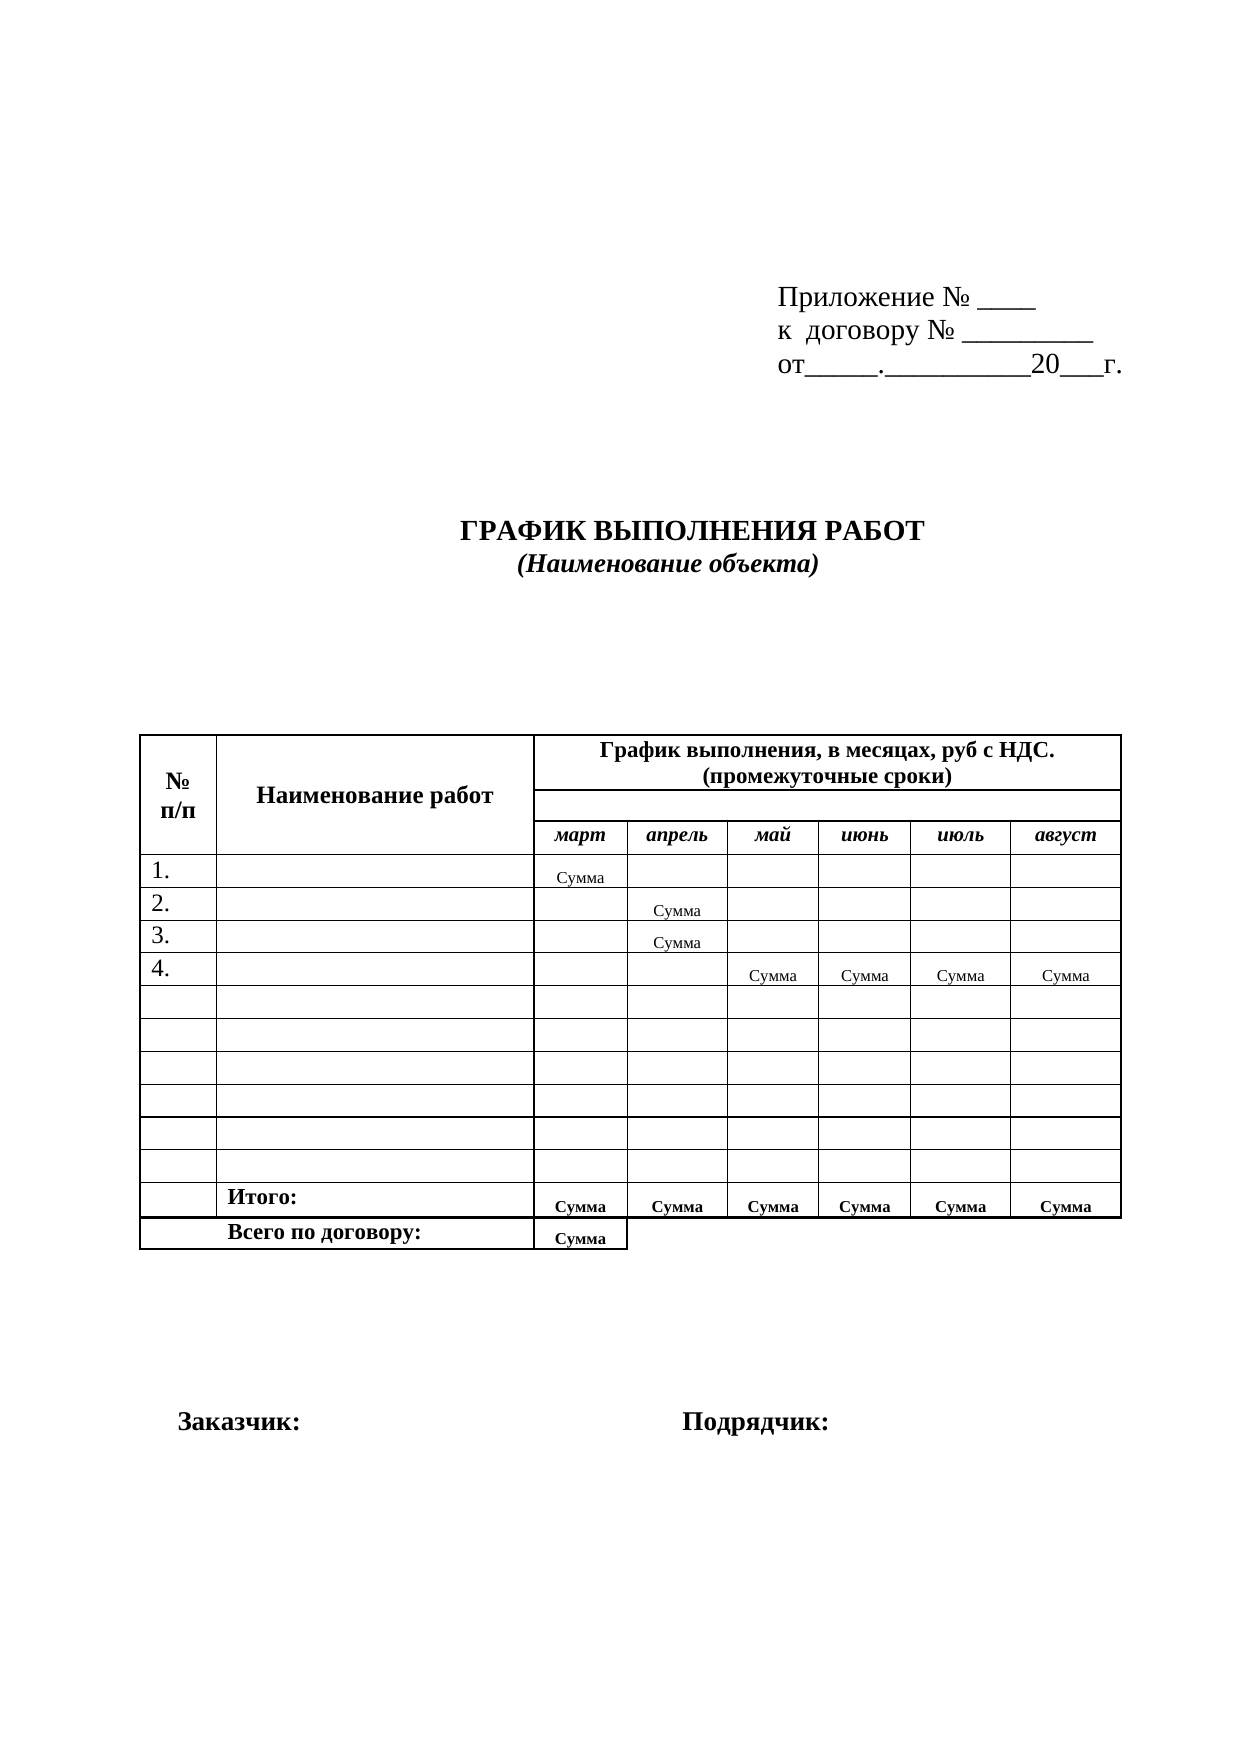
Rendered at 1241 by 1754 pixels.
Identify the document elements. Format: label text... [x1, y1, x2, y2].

table_cell Сумма [628, 888, 727, 919]
table_cell Сумма [728, 1183, 818, 1216]
table_cell [819, 986, 910, 1018]
table_cell [911, 1150, 1010, 1182]
table_cell [535, 791, 1120, 819]
table_cell Сумма [911, 1183, 1010, 1216]
text ГРАФИК ВЫПОЛНЕНИЯ РАБОТ [177, 513, 1152, 547]
table_cell Сумма [628, 1183, 727, 1216]
table_cell май [728, 822, 818, 854]
table_cell [141, 986, 216, 1018]
table_cell апрель [628, 822, 727, 854]
table_cell [911, 855, 1010, 887]
table_cell 3. [141, 921, 216, 952]
table_cell [628, 1118, 727, 1149]
table_cell март [535, 822, 627, 854]
table_cell Сумма [819, 1183, 910, 1216]
table_cell [911, 888, 1010, 919]
table_header № п/п [141, 736, 216, 854]
table_cell [217, 986, 533, 1018]
table_cell [728, 986, 818, 1018]
table_cell [1011, 888, 1120, 919]
table_cell [911, 986, 1010, 1018]
table_header Подрядчик: [664, 1405, 1163, 1437]
table_cell [728, 888, 818, 919]
table_cell [728, 1085, 818, 1116]
table_cell [728, 1150, 818, 1182]
table_cell Всего по договору: [216, 1219, 533, 1248]
table_cell [628, 855, 727, 887]
table_cell [141, 1183, 216, 1216]
table_header График выполнения, в месяцах, руб с НДС. (промежуточные сроки) [535, 736, 1120, 789]
table_cell [141, 1052, 216, 1083]
table_cell [1011, 855, 1120, 887]
table_cell [1011, 1052, 1120, 1083]
table_cell [911, 1219, 1011, 1248]
table_cell [535, 1150, 627, 1182]
table_cell 4. [141, 953, 216, 985]
table_cell [628, 1019, 727, 1051]
table_cell [628, 1052, 727, 1083]
table_cell [535, 1052, 627, 1083]
table_cell [727, 1219, 819, 1248]
table_cell [217, 953, 533, 985]
table_cell [217, 855, 533, 887]
table_cell [535, 953, 627, 985]
table_cell [911, 921, 1010, 952]
table_cell [217, 1150, 533, 1182]
text от_____.__________20___г. [777, 346, 1152, 379]
table_cell [535, 1118, 627, 1149]
table_cell [819, 921, 910, 952]
table_cell [819, 1019, 910, 1051]
table_cell [217, 1118, 533, 1149]
table_cell [1011, 1019, 1120, 1051]
table_cell Сумма [535, 855, 627, 887]
table_cell [217, 888, 533, 919]
table_cell Сумма [535, 1183, 627, 1216]
table_cell 1. [141, 855, 216, 887]
table_cell [911, 1019, 1010, 1051]
table_cell [819, 888, 910, 919]
table_cell [819, 855, 910, 887]
table_cell Сумма [1011, 953, 1120, 985]
table_cell [217, 1085, 533, 1116]
text Приложение № ____ [777, 279, 1152, 312]
table_cell [628, 1085, 727, 1116]
table_cell [141, 1150, 216, 1182]
table_cell [535, 921, 627, 952]
table_cell июнь [819, 822, 910, 854]
table_header Наименование работ [217, 736, 533, 854]
table_cell [819, 1118, 910, 1149]
table_cell Сумма [535, 1219, 626, 1248]
table_cell [217, 1052, 533, 1083]
table_cell [535, 1085, 627, 1116]
table_cell [141, 1085, 216, 1116]
table_cell [628, 1219, 727, 1248]
table_cell [728, 855, 818, 887]
table_cell [217, 1019, 533, 1051]
table_cell 2. [141, 888, 216, 919]
table_cell [911, 1052, 1010, 1083]
table_cell [628, 953, 727, 985]
table_cell [1011, 1219, 1121, 1248]
table_cell [728, 1019, 818, 1051]
table_cell [535, 1019, 627, 1051]
table_cell [911, 1085, 1010, 1116]
table_cell Сумма [819, 953, 910, 985]
table_cell [819, 1085, 910, 1116]
table_cell июль [911, 822, 1010, 854]
table_cell [728, 1052, 818, 1083]
table_cell Сумма [911, 953, 1010, 985]
table_cell [1011, 1118, 1120, 1149]
table_cell август [1011, 822, 1120, 854]
table_cell [628, 1150, 727, 1182]
table_cell [141, 1118, 216, 1149]
table_cell [535, 986, 627, 1018]
table_cell [141, 1019, 216, 1051]
table_cell [628, 986, 727, 1018]
table_cell [819, 1150, 910, 1182]
table_cell [1011, 1150, 1120, 1182]
table_cell [141, 1219, 216, 1248]
table_cell [728, 921, 818, 952]
table_header Заказчик: [166, 1405, 664, 1437]
table_cell [1011, 986, 1120, 1018]
table_cell Сумма [1011, 1183, 1120, 1216]
text (Наименование объекта) [177, 547, 1152, 578]
table_cell Сумма [728, 953, 818, 985]
text к договору № _________ [777, 312, 1152, 346]
table_cell [1011, 1085, 1120, 1116]
table_cell [819, 1219, 911, 1248]
table_cell [819, 1052, 910, 1083]
table_cell Итого: [217, 1183, 533, 1216]
table_cell [535, 888, 627, 919]
table_cell Сумма [628, 921, 727, 952]
table_cell [911, 1118, 1010, 1149]
table_cell [728, 1118, 818, 1149]
table_cell [1011, 921, 1120, 952]
table_cell [217, 921, 533, 952]
